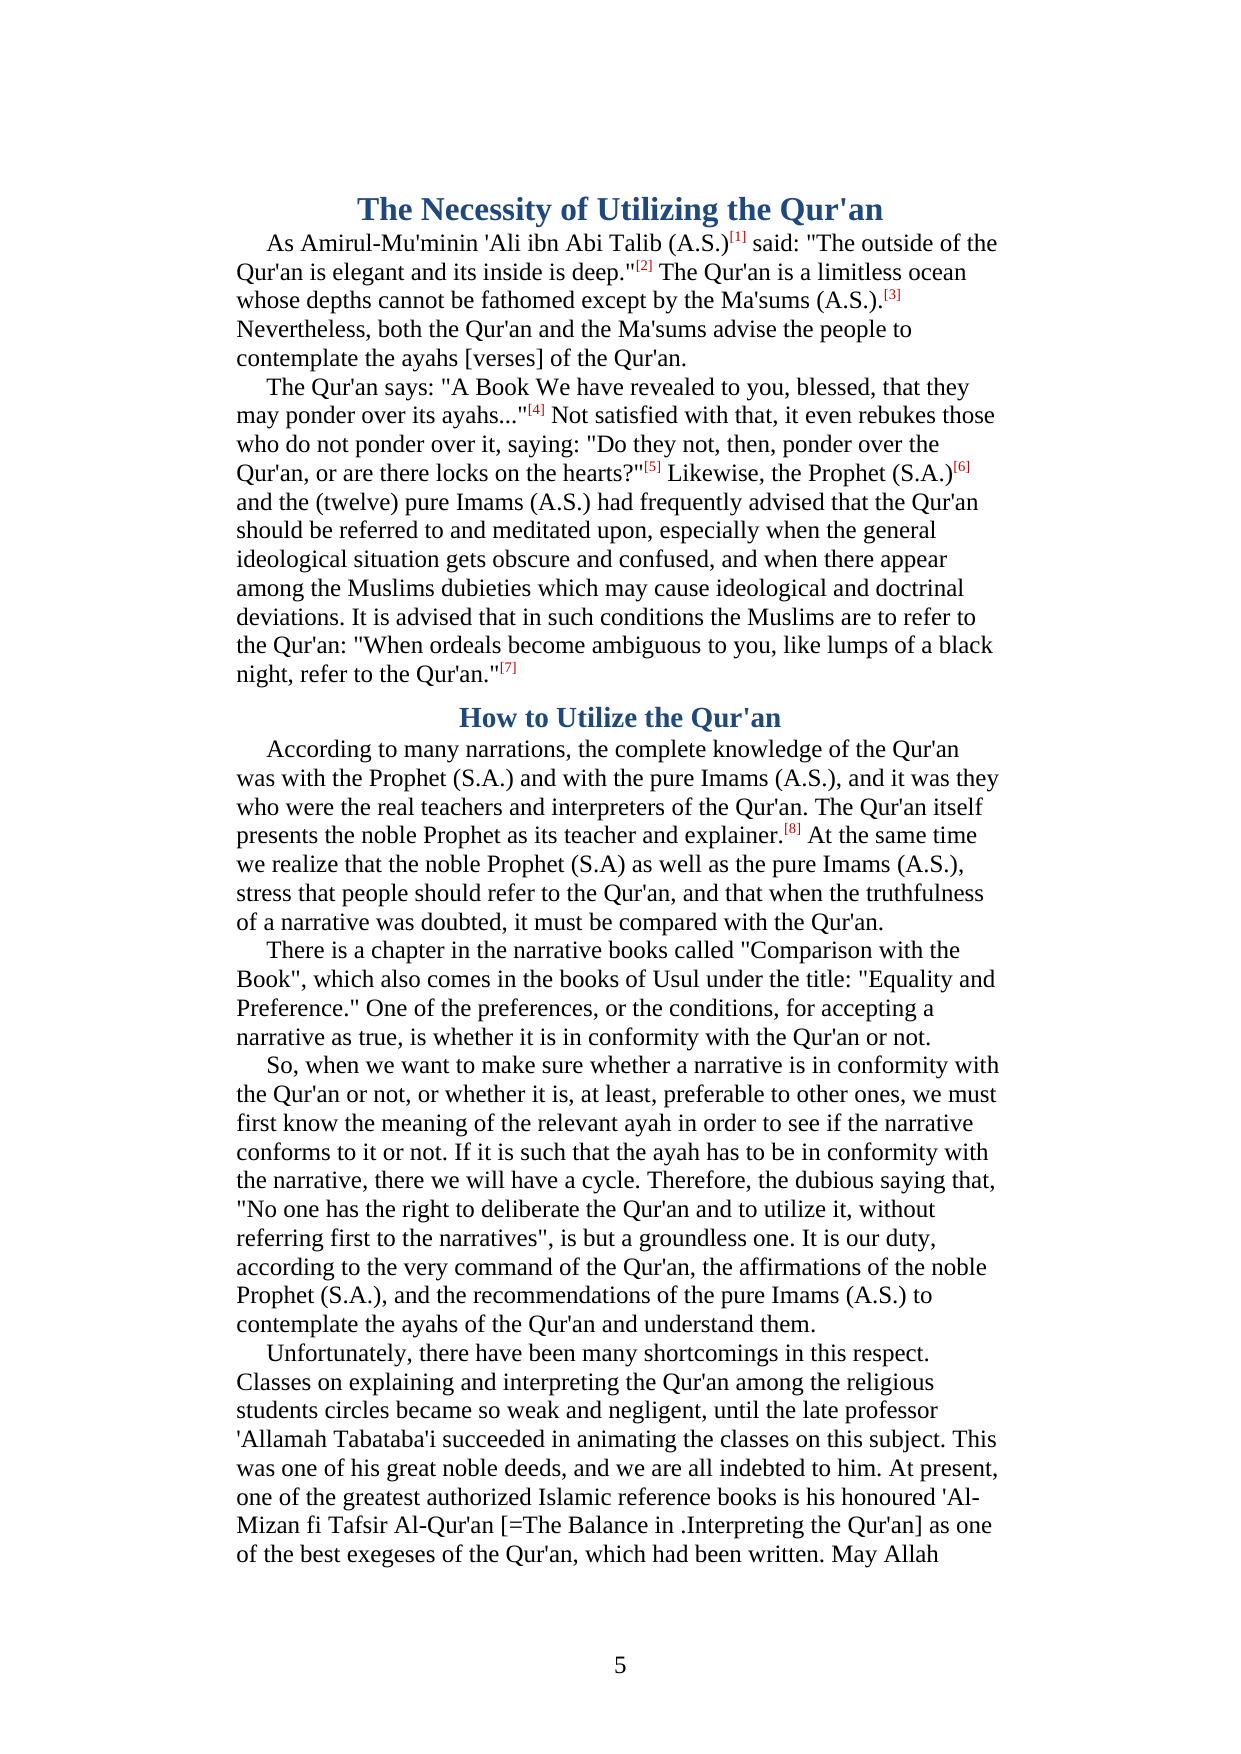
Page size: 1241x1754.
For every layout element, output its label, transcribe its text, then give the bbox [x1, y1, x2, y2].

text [236, 1338, 1004, 1568]
subtitle How to Utilize the Qur'an [236, 701, 1004, 734]
subtitle The Necessity of Utilizing the Qur'an [236, 190, 1004, 228]
text There is a chapter in the narrative books called "Comparison with the Book", which also comes in the books of Usul under the title: "Equality and Preference." One of the preferences, or the conditions, for accepting a narrative as true, is whether it is in conformity with the Qur'an or not. [236, 935, 1004, 1050]
text So, when we want to make sure whether a narrative is in conformity with the Qur'an or not, or whether it is, at least, preferable to other ones, we must first know the meaning of the relevant ayah in order to see if the narrative conforms to it or not. If it is such that the ayah has to be in conformity with the narrative, there we will have a cycle. Therefore, the dubious saying that, "No one has the right to deliberate the Qur'an and to utilize it, without referring first to the narratives", is but a groundless one. It is our duty, according to the very command of the Qur'an, the affirmations of the noble Prophet (S.A.), and the recommendations of the pure Imams (A.S.) to contemplate the ayahs of the Qur'an and understand them. [236, 1050, 1004, 1338]
text The Qur'an says: "A Book We have revealed to you, blessed, that they may ponder over its ayahs..."[4] Not satisfied with that, it even rebukes those who do not ponder over it, saying: "Do they not, then, ponder over the Qur'an, or are there locks on the hearts?"[5] Likewise, the Prophet (S.A.)[6] and the (twelve) pure Imams (A.S.) had frequently advised that the Qur'an should be referred to and meditated upon, especially when the general ideological situation gets obscure and confused, and when there appear among the Muslims dubieties which may cause ideological and doctrinal deviations. It is advised that in such conditions the Muslims are to refer to the Qur'an: "When ordeals become ambiguous to you, like lumps of a black night, refer to the Qur'an."[7] [236, 372, 1004, 688]
text As Amirul-Mu'minin 'Ali ibn Abi Talib (A.S.)[1] said: "The outside of the Qur'an is elegant and its inside is deep."[2] The Qur'an is a limitless ocean whose depths cannot be fathomed except by the Ma'sums (A.S.).[3] Nevertheless, both the Qur'an and the Ma'sums advise the people to contemplate the ayahs [verses] of the Qur'an. [236, 228, 1004, 372]
text According to many narrations, the complete knowledge of the Qur'an was with the Prophet (S.A.) and with the pure Imams (A.S.), and it was they who were the real teachers and interpreters of the Qur'an. The Qur'an itself presents the noble Prophet as its teacher and explainer.[8] At the same time we realize that the noble Prophet (S.A) as well as the pure Imams (A.S.), stress that people should refer to the Qur'an, and that when the truthfulness of a narrative was doubted, it must be compared with the Qur'an. [236, 734, 1004, 935]
